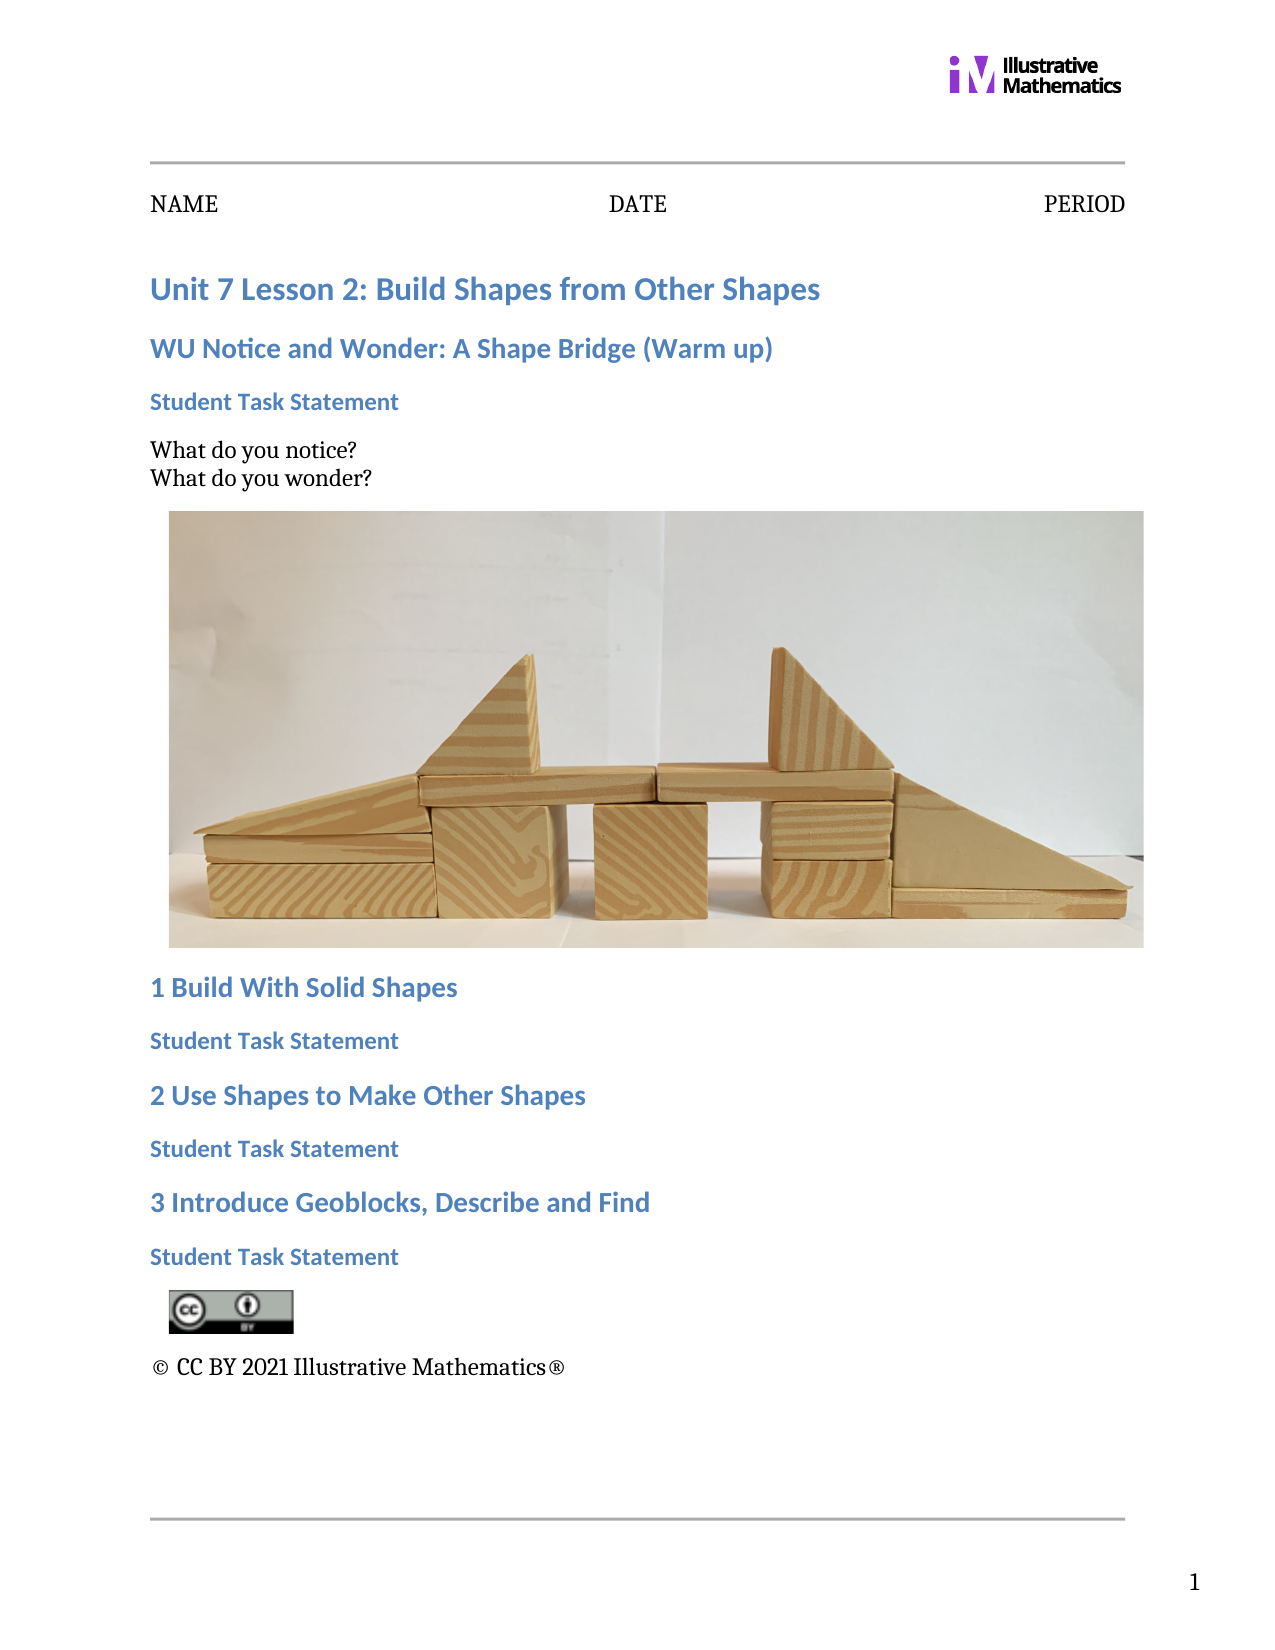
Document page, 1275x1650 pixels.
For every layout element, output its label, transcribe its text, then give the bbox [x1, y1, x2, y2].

subtitle Student Task Statement [150, 1241, 1125, 1271]
picture [168, 511, 1144, 948]
subtitle Student Task Statement [150, 386, 1125, 417]
subtitle WU Notice and Wonder: A Shape Bridge (Warm up) [150, 330, 1125, 366]
subtitle 1 Build With Solid Shapes [150, 969, 1125, 1004]
subtitle 2 Use Shapes to Make Other Shapes [150, 1077, 1125, 1112]
picture [949, 55, 1121, 93]
text What do you notice? What do you wonder? [150, 436, 1125, 493]
subtitle Unit 7 Lesson 2: Build Shapes from Other Shapes [150, 268, 1125, 309]
subtitle Student Task Statement [150, 1133, 1125, 1164]
subtitle Student Task Statement [150, 1025, 1125, 1056]
picture [168, 1290, 294, 1334]
text © CC BY 2021 Illustrative Mathematics® [150, 1353, 1125, 1381]
subtitle 3 Introduce Geoblocks, Describe and Find [150, 1184, 1125, 1220]
